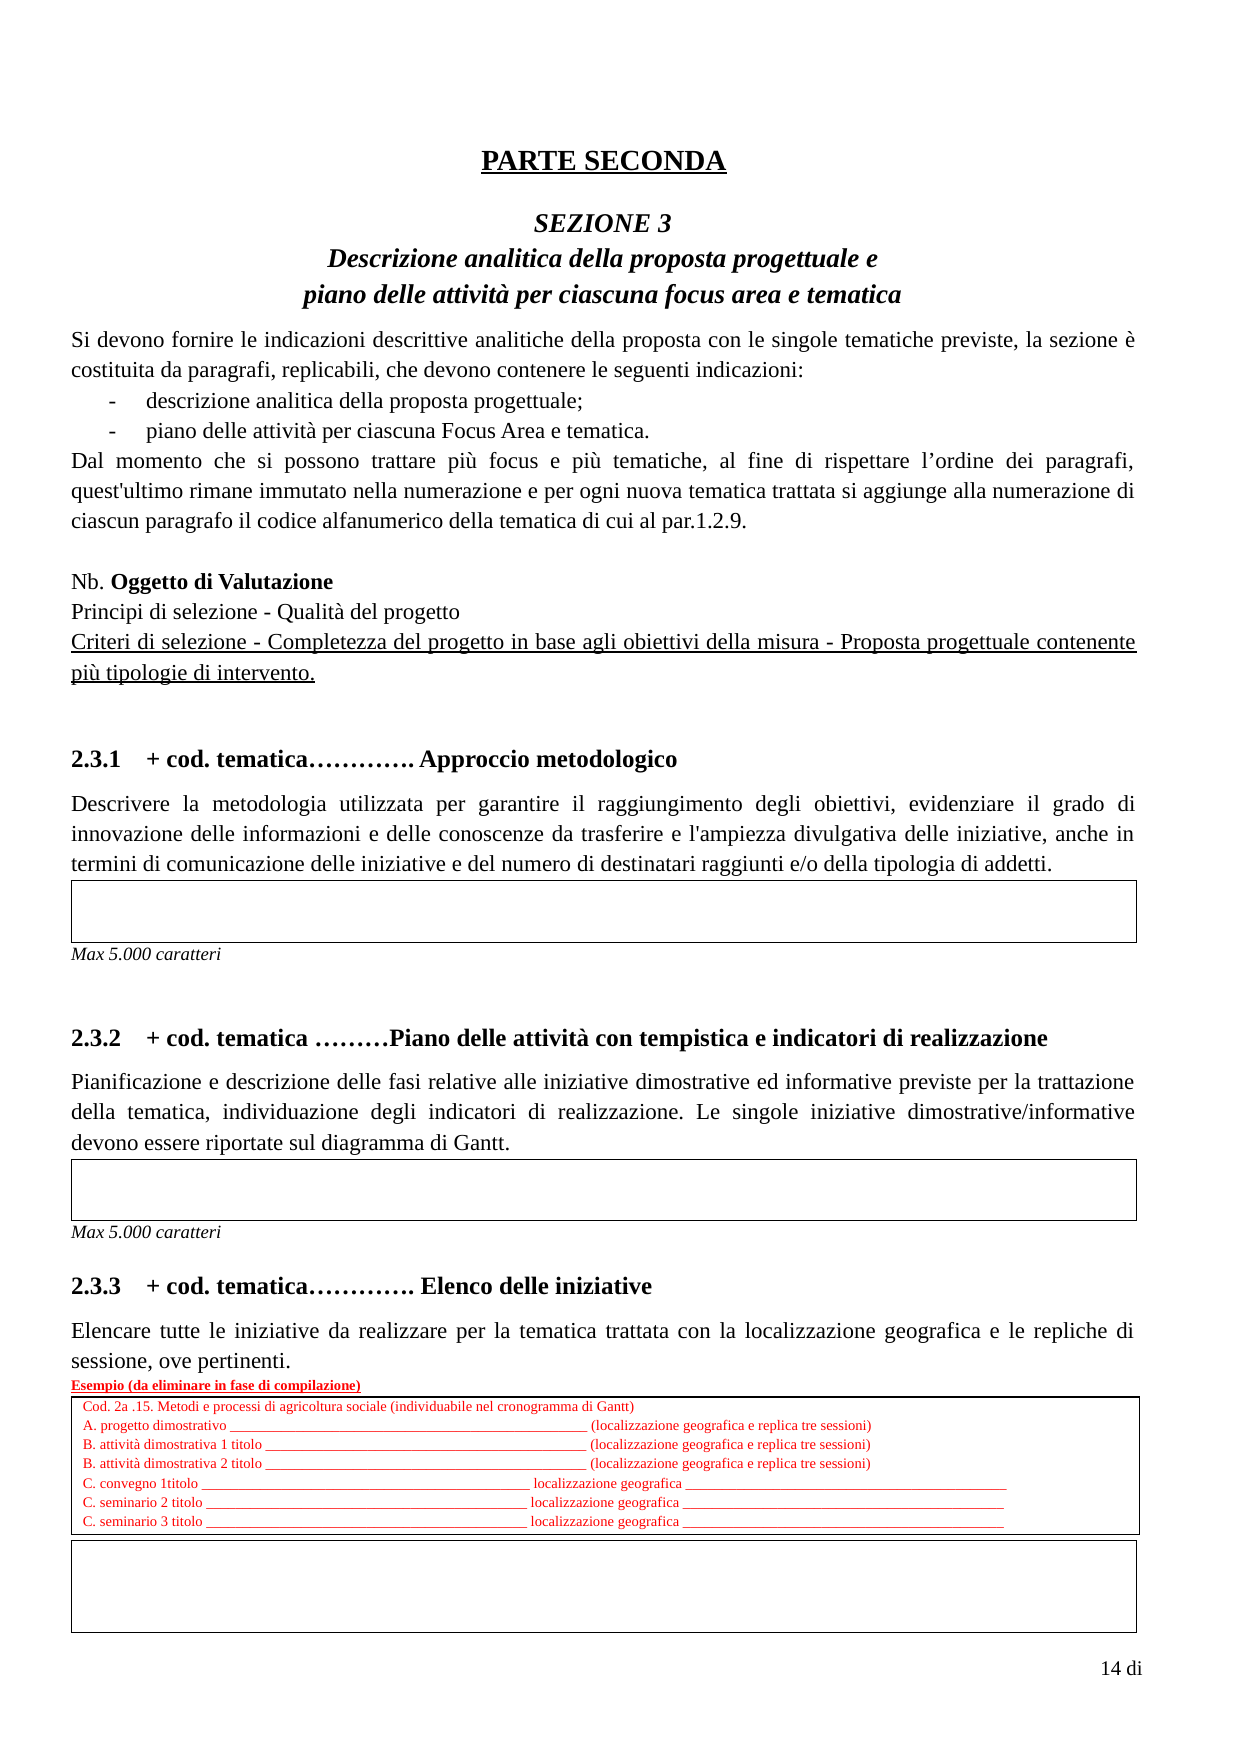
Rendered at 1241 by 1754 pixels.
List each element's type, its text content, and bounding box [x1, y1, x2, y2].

subtitle Max 5.000 caratteri [71, 1221, 1137, 1243]
table_header [72, 881, 1136, 942]
subtitle + cod. tematica…………. Approccio metodologico [71, 744, 1137, 773]
subtitle Max 5.000 caratteri [71, 943, 1137, 964]
subtitle PARTE SECONDA [71, 143, 1137, 177]
text Pianificazione e descrizione delle fasi relative alle iniziative dimostrative ed informative previste per la trattazione della tematica, individuazione degli indicatori di realizzazione. Le singole iniziative dimostrative/informative devono essere riportate sul diagramma di Gantt. [71, 1068, 1137, 1155]
subtitle Descrizione analitica della proposta progettuale e piano delle attività per ciascuna focus area e tematica [71, 242, 1137, 309]
list descrizione analitica della proposta progettuale; [108, 387, 1137, 413]
table_header [72, 1541, 1136, 1632]
text Criteri di selezione - Completezza del progetto in base agli obiettivi della misura - Proposta progettuale contenente più tipologie di intervento. [71, 653, 1137, 685]
text Criteri di selezione - Completezza del progetto in base agli obiettivi della misura - Proposta progettuale contenente più tipologie di intervento. [71, 628, 1137, 651]
text Dal momento che si possono trattare più focus e più tematiche, al fine di rispettare l’ordine dei paragrafi, quest'ultimo rimane immutato nella numerazione e per ogni nuova tematica trattata si aggiunge alla numerazione di ciascun paragrafo il codice alfanumerico della tematica di cui al par.1.2.9. [71, 447, 1137, 534]
text Nb. Oggetto di Valutazione [71, 568, 1137, 594]
subtitle + cod. tematica ………Piano delle attività con tempistica e indicatori di realizzazione [71, 1023, 1137, 1051]
list piano delle attività per ciascuna Focus Area e tematica. [108, 417, 1137, 443]
text Si devono fornire le indicazioni descrittive analitiche della proposta con le singole tematiche previste, la sezione è costituita da paragrafi, replicabili, che devono contenere le seguenti indicazioni: [71, 326, 1137, 383]
text Elencare tutte le iniziative da realizzare per la tematica trattata con la localizzazione geografica e le repliche di sessione, ove pertinenti. [71, 1317, 1137, 1373]
subtitle SEZIONE 3 [71, 207, 1137, 238]
table_header Cod. 2a .15. Metodi e processi di agricoltura sociale (individuabile nel cronogramma di Gantt) A. progetto dimostrativo _________________________________________________ (localizzazione geografica e replica tre sessioni) B. attività dimostrativa 1 titolo ____________________________________________ (localizzazione geografica e replica tre sessioni) B. attività dimostrativa 2 titolo ____________________________________________ (localizzazione geografica e replica tre sessioni) C. convegno 1titolo _____________________________________________ localizzazione geografica ____________________________________________ C. seminario 2 titolo ____________________________________________ localizzazione geografica ____________________________________________ C. seminario 3 titolo ____________________________________________ localizzazione geografica ____________________________________________ [72, 1398, 1139, 1534]
text Descrivere la metodologia utilizzata per garantire il raggiungimento degli obiettivi, evidenziare il grado di innovazione delle informazioni e delle conoscenze da trasferire e l'ampiezza divulgativa delle iniziative, anche in termini di comunicazione delle iniziative e del numero di destinatari raggiunti e/o della tipologia di addetti. [71, 789, 1137, 876]
subtitle Esempio (da eliminare in fase di compilazione) [71, 1377, 1137, 1394]
table_header [72, 1160, 1136, 1220]
subtitle + cod. tematica…………. Elenco delle iniziative [71, 1271, 1137, 1300]
text Principi di selezione - Qualità del progetto [71, 598, 1137, 624]
